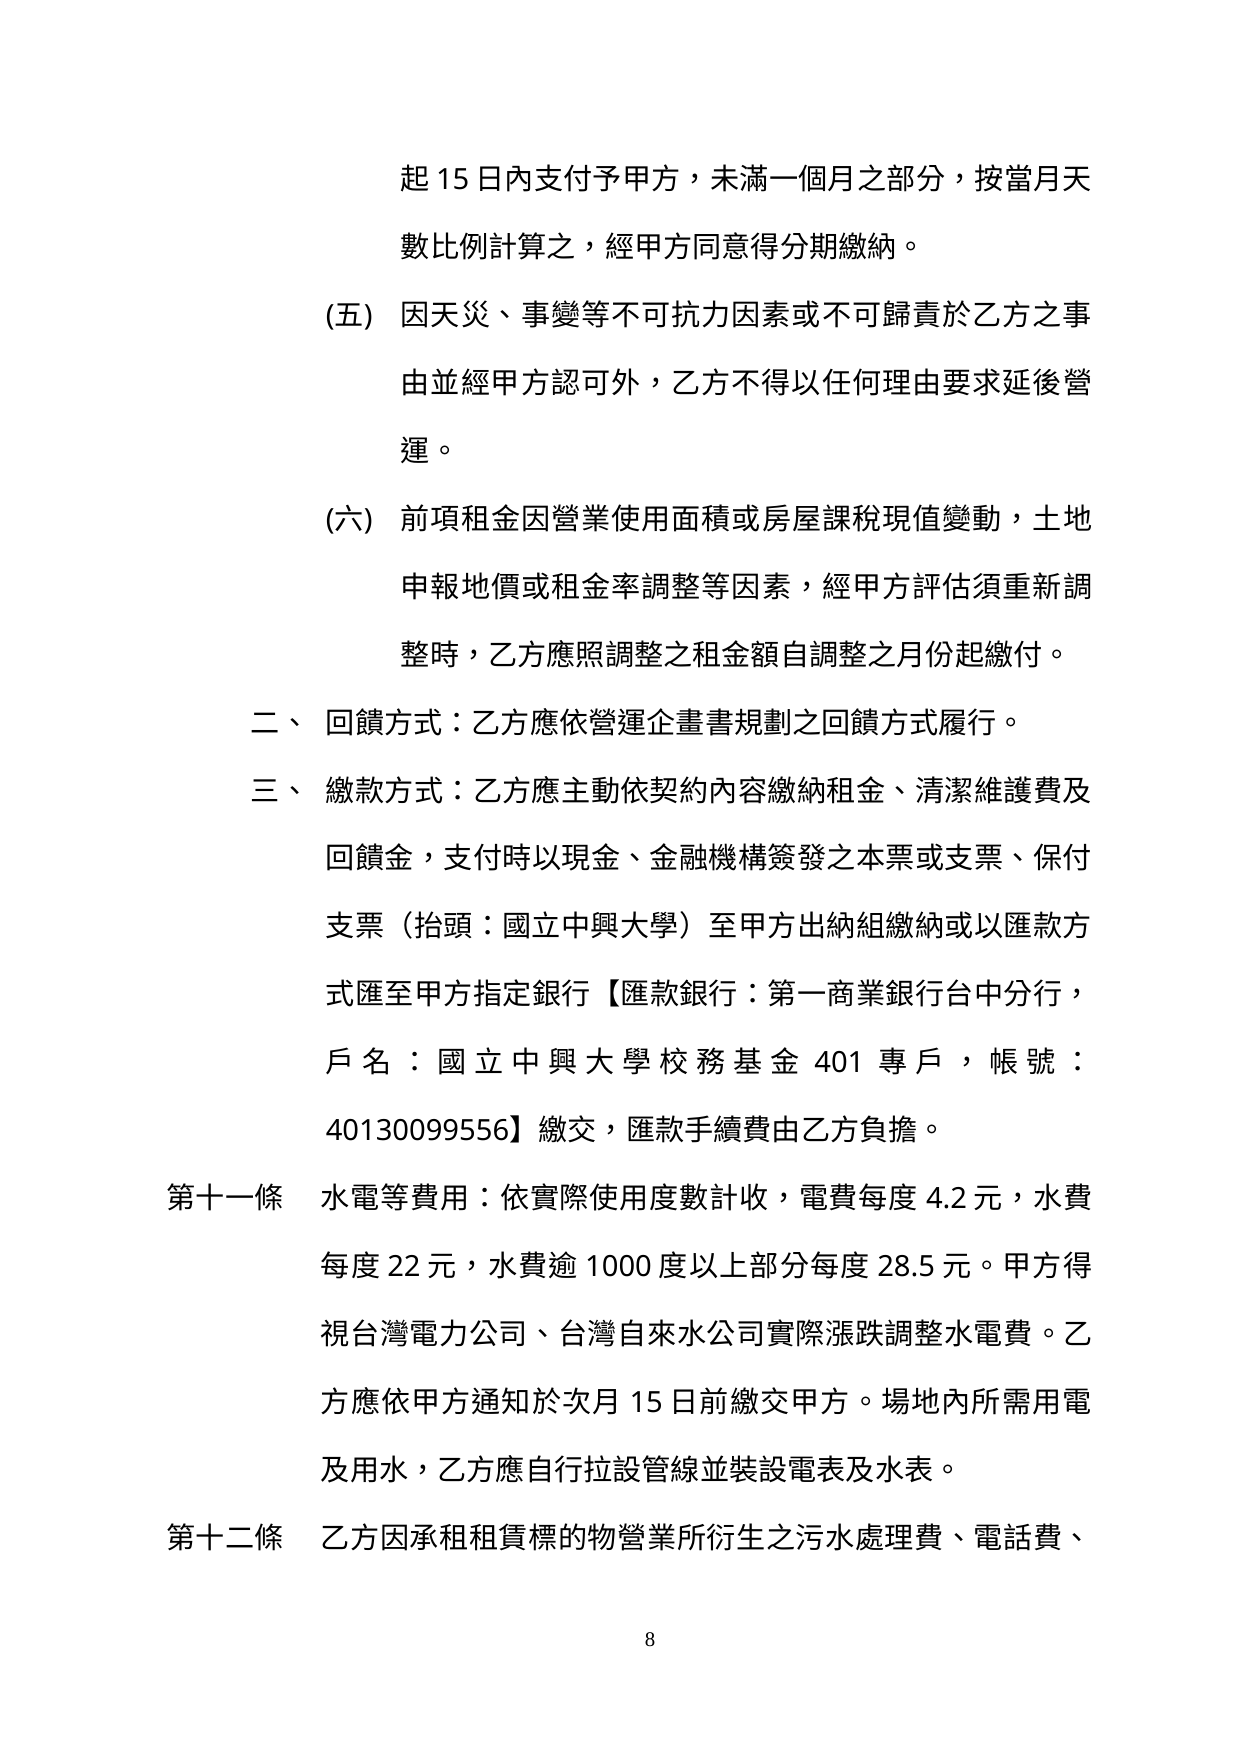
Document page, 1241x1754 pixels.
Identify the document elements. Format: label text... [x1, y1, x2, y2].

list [326, 143, 1093, 279]
list 繳款方式：乙方應主動依契約內容繳納租金、清潔維護費及回饋金，支付時以現金、金融機構簽發之本票或支票、保付支票（抬頭：國立中興大學）至甲方出納組繳納或以匯款方式匯至甲方指定銀行【匯款銀行：第一商業銀行台中分行，戶名：國立中興大學校務基金401專戶，帳號： 40130099556】繳交，匯款手續費由乙方負擔。 [251, 754, 1093, 1162]
list 回饋方式：乙方應依營運企畫書規劃之回饋方式履行。 [251, 686, 1093, 754]
list 前項租金因營業使用面積或房屋課稅現值變動，土地申報地價或租金率調整等因素，經甲方評估須重新調整時，乙方應照調整之租金額自調整之月份起繳付。 [326, 483, 1093, 686]
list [283, 1501, 1093, 1569]
list 因天災、事變等不可抗力因素或不可歸責於乙方之事由並經甲方認可外，乙方不得以任何理由要求延後營運。 [326, 279, 1093, 483]
list 水電等費用：依實際使用度數計收，電費每度4.2元，水費每度22元，水費逾1000度以上部分每度28.5元。甲方得視台灣電力公司、台灣自來水公司實際漲跌調整水電費。乙方應依甲方通知於次月15日前繳交甲方。場地內所需用電及用水，乙方應自行拉設管線並裝設電表及水表。 [283, 1162, 1093, 1501]
